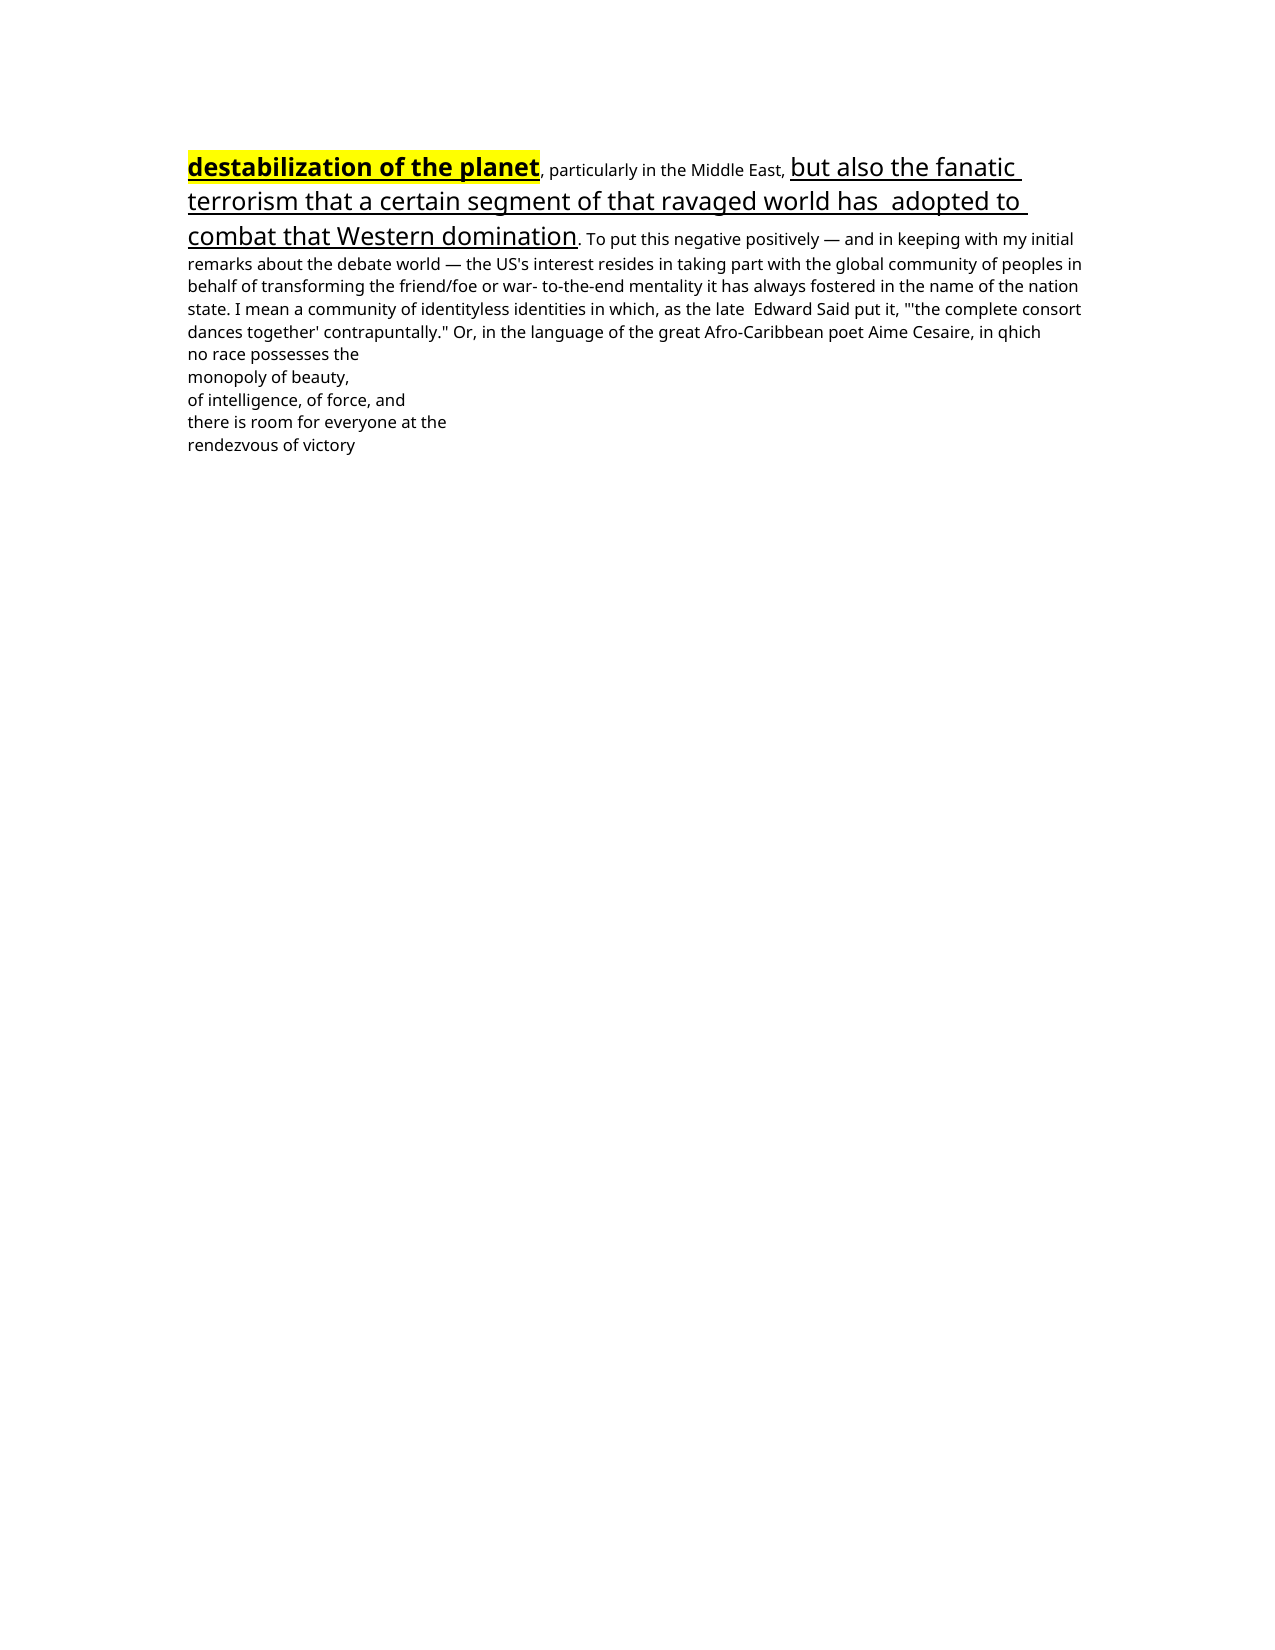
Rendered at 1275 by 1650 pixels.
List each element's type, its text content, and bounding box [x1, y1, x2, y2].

text of intelligence, of force, and [187, 388, 1087, 411]
text no race possesses the [187, 343, 1087, 366]
text monopoly of beauty, [187, 366, 1087, 388]
text rendezvous of victory [187, 434, 1087, 457]
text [187, 150, 1087, 343]
text there is room for everyone at the [187, 411, 1087, 434]
